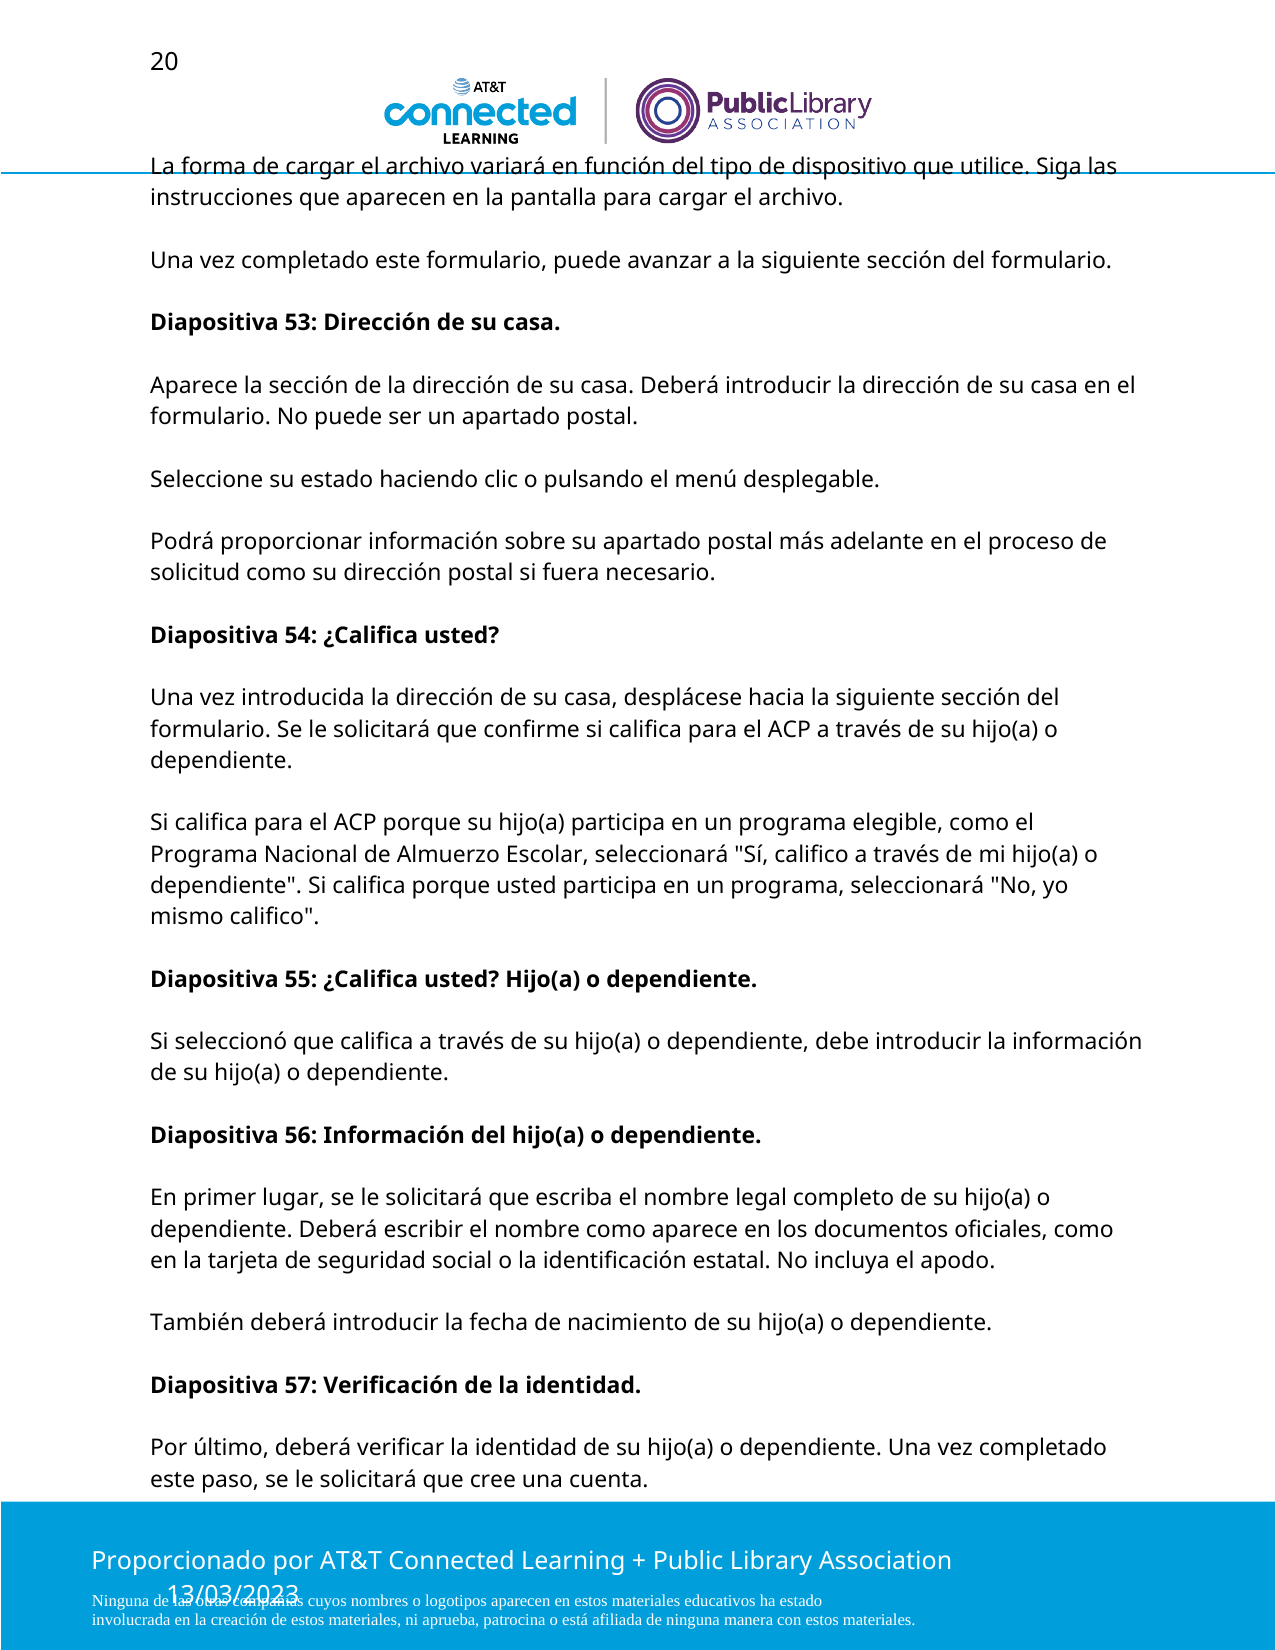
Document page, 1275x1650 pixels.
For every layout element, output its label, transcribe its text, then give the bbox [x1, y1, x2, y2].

text Si seleccionó que califica a través de su hijo(a) o dependiente, debe introducir la información de su hijo(a) o dependiente. [150, 1025, 1144, 1087]
text Una vez completado este formulario, puede avanzar a la siguiente sección del formulario. [150, 244, 1144, 275]
text Aparece la sección de la dirección de su casa. Deberá introducir la dirección de su casa en el formulario. No puede ser un apartado postal. [150, 369, 1144, 431]
picture [384, 78, 872, 144]
picture [414, 109, 424, 119]
text Si califica para el ACP porque su hijo(a) participa en un programa elegible, como el Programa Nacional de Almuerzo Escolar, seleccionará "Sí, califico a través de mi hijo(a) o dependiente". Si califica porque usted participa en un programa, seleccionará "No, yo mismo califico". [150, 806, 1144, 931]
text Podrá proporcionar información sobre su apartado postal más adelante en el proceso de solicitud como su dirección postal si fuera necesario. [150, 525, 1144, 587]
text Por último, deberá verificar la identidad de su hijo(a) o dependiente. Una vez completado este paso, se le solicitará que cree una cuenta. [150, 1431, 1144, 1494]
text Diapositiva 53: Dirección de su casa. [150, 306, 1144, 337]
text Diapositiva 57: Verificación de la identidad. [150, 1369, 1144, 1400]
text Una vez introducida la dirección de su casa, desplácese hacia la siguiente sección del formulario. Se le solicitará que confirme si califica para el ACP a través de su hijo(a) o dependiente. [150, 681, 1144, 775]
text Diapositiva 54: ¿Califica usted? [150, 619, 1144, 650]
text En primer lugar, se le solicitará que escriba el nombre legal completo de su hijo(a) o dependiente. Deberá escribir el nombre como aparece en los documentos oficiales, como en la tarjeta de seguridad social o la identificación estatal. No incluya el apodo. [150, 1181, 1144, 1275]
text La forma de cargar el archivo variará en función del tipo de dispositivo que utilice. Siga las instrucciones que aparecen en la pantalla para cargar el archivo. [150, 150, 1144, 212]
text Diapositiva 55: ¿Califica usted? Hijo(a) o dependiente. [150, 962, 1144, 994]
text Seleccione su estado haciendo clic o pulsando el menú desplegable. [150, 462, 1144, 494]
text También deberá introducir la fecha de nacimiento de su hijo(a) o dependiente. [150, 1306, 1144, 1337]
text Diapositiva 56: Información del hijo(a) o dependiente. [150, 1119, 1144, 1150]
